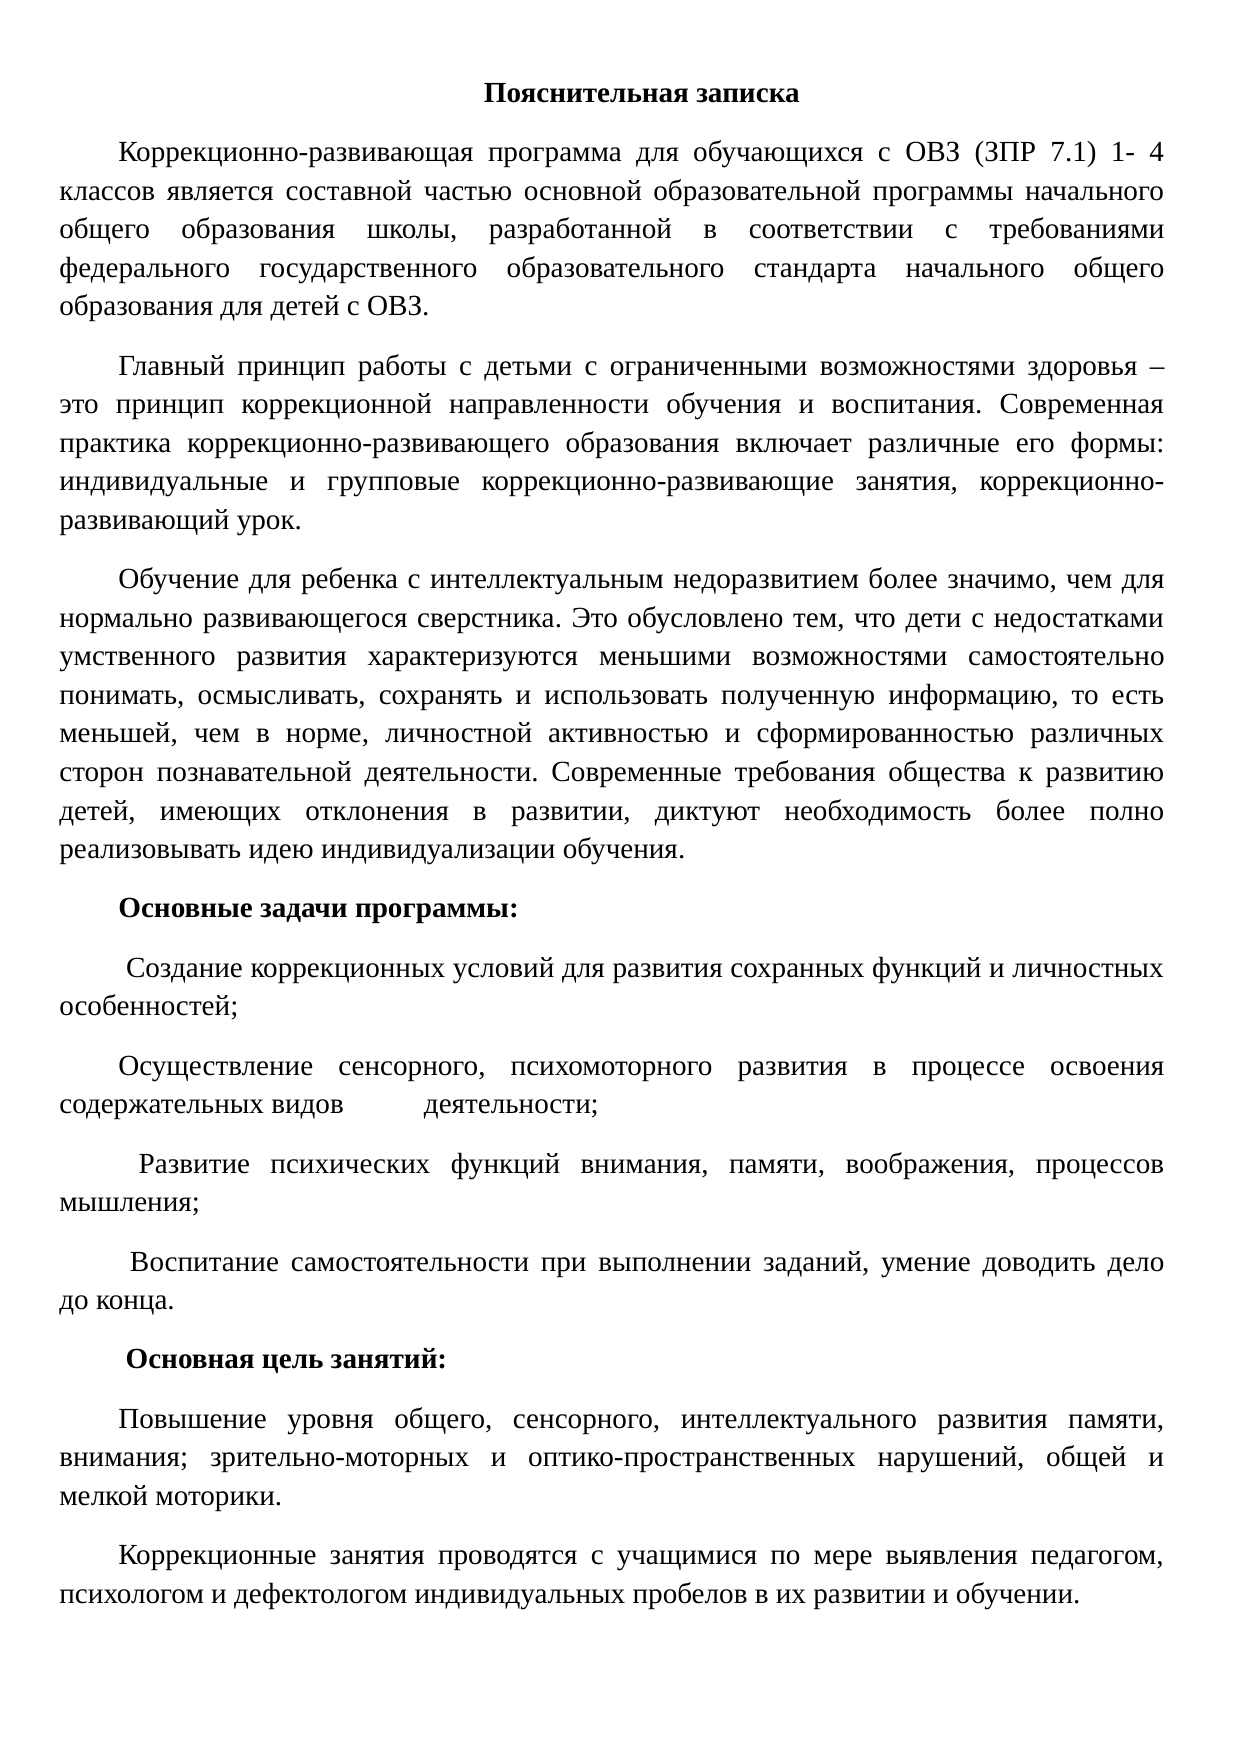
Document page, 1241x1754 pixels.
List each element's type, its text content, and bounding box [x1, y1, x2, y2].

text Повышение уровня общего, сенсорного, интеллектуального развития памяти, внимания; зрительно-моторных и оптико-пространственных нарушений, общей и мелкой моторики. [59, 1401, 1165, 1512]
text Пояснительная записка [59, 75, 1165, 108]
text Развитие психических функций внимания, памяти, воображения, процессов мышления; [59, 1146, 1165, 1218]
text Воспитание самостоятельности при выполнении заданий, умение доводить дело до конца. [59, 1244, 1165, 1316]
text Главный принцип работы с детьми с ограниченными возможностями здоровья – это принцип коррекционной направленности обучения и воспитания. Современная практика коррекционно-развивающего образования включает различные его формы: индивидуальные и групповые коррекционно-развивающие занятия, коррекционно-развивающий урок. [59, 348, 1165, 536]
text Основная цель занятий: [59, 1342, 1165, 1375]
text Осуществление сенсорного, психомоторного развития в процессе освоения содержательных видов деятельности; [59, 1048, 1165, 1120]
text Коррекционно-развивающая программа для обучающихся с ОВЗ (ЗПР 7.1) 1- 4 классов является составной частью основной образовательной программы начального общего образования школы, разработанной в соответствии с требованиями федерального государственного образовательного стандарта начального общего образования для детей с ОВЗ. [59, 134, 1165, 322]
text Обучение для ребенка с интеллектуальным недоразвитием более значимо, чем для нормально развивающегося сверстника. Это обусловлено тем, что дети с недостатками умственного развития характеризуются меньшими возможностями самостоятельно понимать, осмысливать, сохранять и использовать полученную информацию, то есть меньшей, чем в норме, личностной активностью и сформированностью различных сторон познавательной деятельности. Современные требования общества к развитию детей, имеющих отклонения в развитии, диктуют необходимость более полно реализовывать идею индивидуализации обучения. [59, 561, 1165, 865]
text Коррекционные занятия проводятся с учащимися по мере выявления педагогом, психологом и дефектологом индивидуальных пробелов в их развитии и обучении. [59, 1537, 1165, 1609]
text Создание коррекционных условий для развития сохранных функций и личностных особенностей; [59, 950, 1165, 1022]
text Основные задачи программы: [59, 891, 1165, 924]
